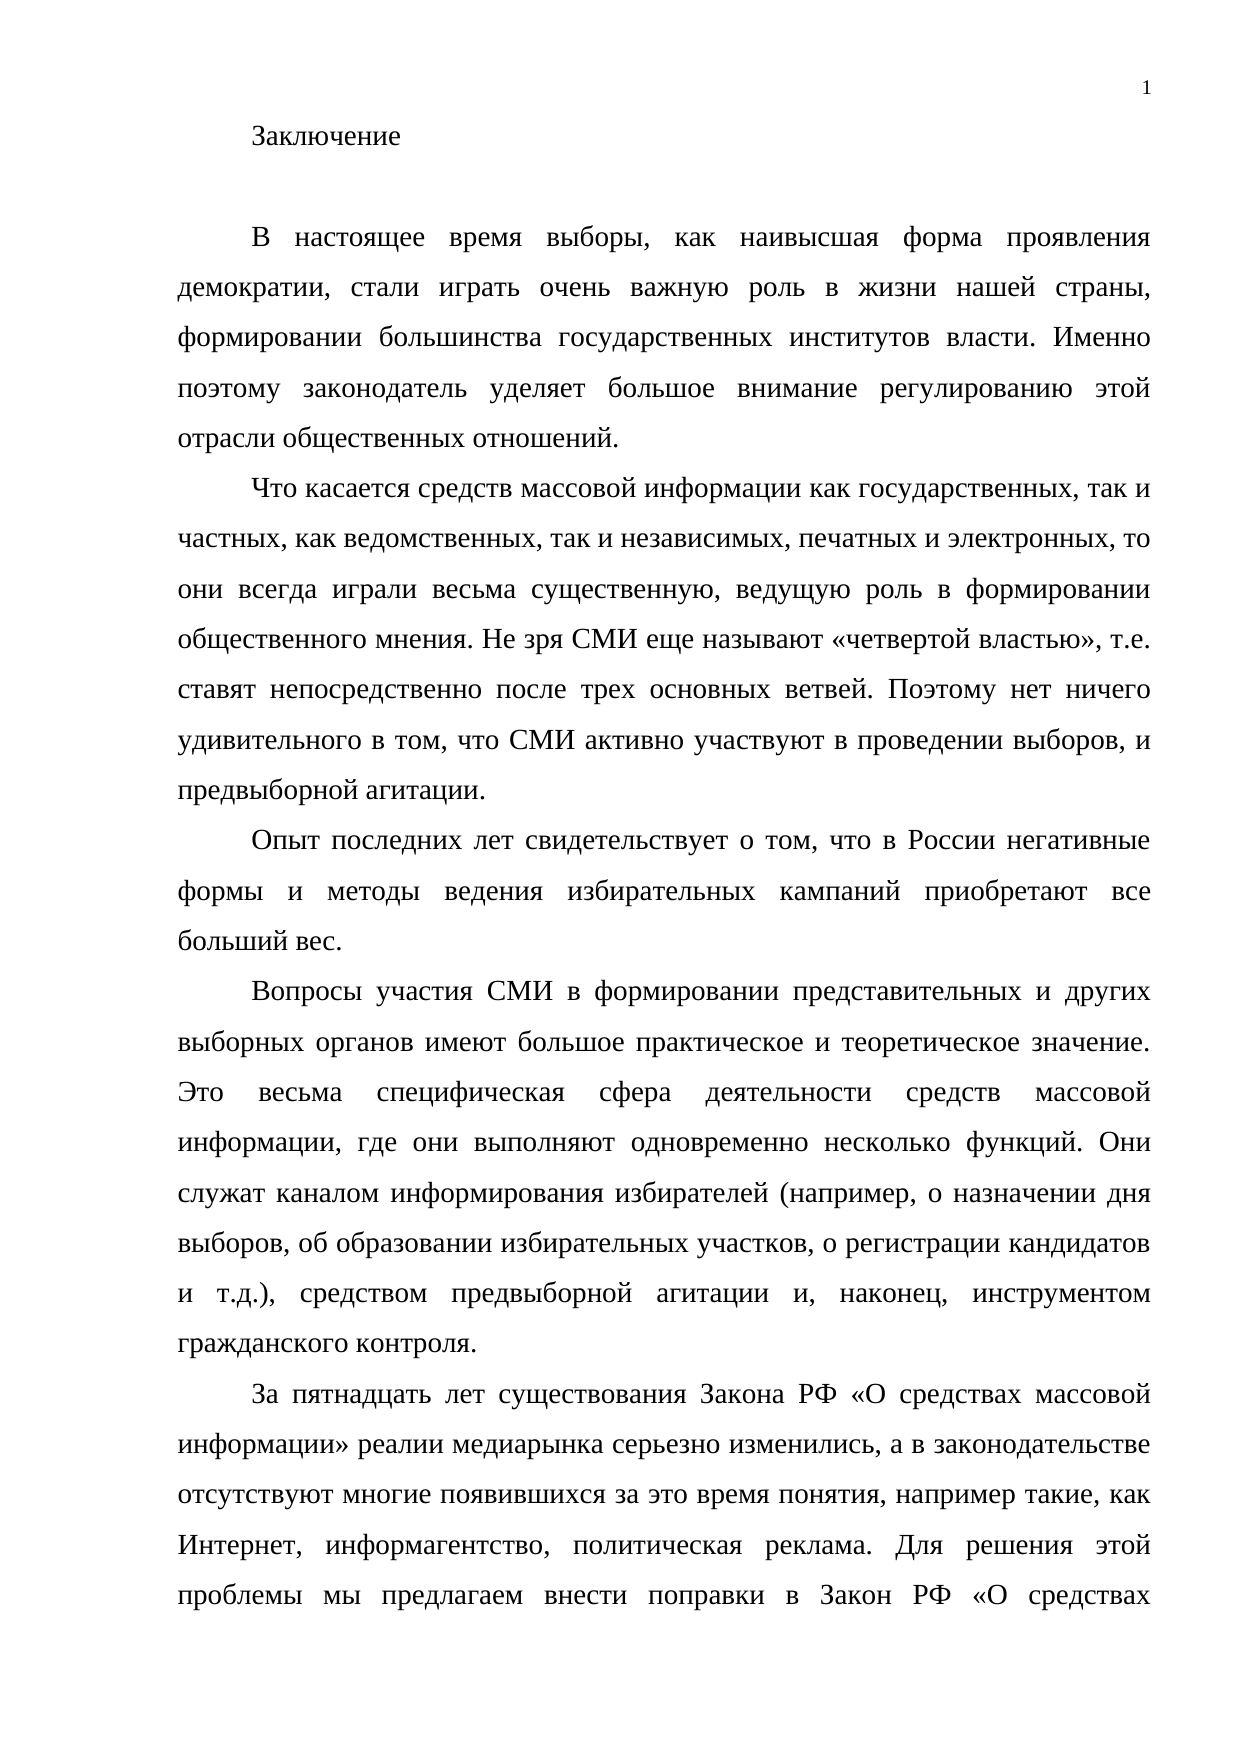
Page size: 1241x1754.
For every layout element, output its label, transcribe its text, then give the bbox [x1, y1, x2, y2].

text Опыт последних лет свидетельствует о том, что в России негативные формы и методы ведения избирательных кампаний приобретают все больший вес. [177, 822, 1152, 957]
text В настоящее время выборы, как наивысшая форма проявления демократии, стали играть очень важную роль в жизни нашей страны, формировании большинства государственных институтов власти. Именно поэтому законодатель уделяет большое внимание регулированию этой отрасли общественных отношений. [177, 219, 1152, 453]
text Вопросы участия СМИ в формировании представительных и других выборных органов имеют большое практическое и теоретическое значение. Это весьма специфическая сфера деятельности средств массовой информации, где они выполняют одновременно несколько функций. Они служат каналом информирования избирателей (например, о назначении дня выборов, об образовании избирательных участков, о регистрации кандидатов и т.д.), средством предвыборной агитации и, наконец, инструментом гражданского контроля. [177, 973, 1152, 1359]
text Что касается средств массовой информации как государственных, так и частных, как ведомственных, так и независимых, печатных и электронных, то они всегда играли весьма существенную, ведущую роль в формировании общественного мнения. Не зря СМИ еще называют «четвертой властью», т.е. ставят непосредственно после трех основных ветвей. Поэтому нет ничего удивительного в том, что СМИ активно участвуют в проведении выборов, и предвыборной агитации. [177, 470, 1152, 806]
text Заключение [177, 118, 1152, 152]
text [177, 1376, 1152, 1611]
